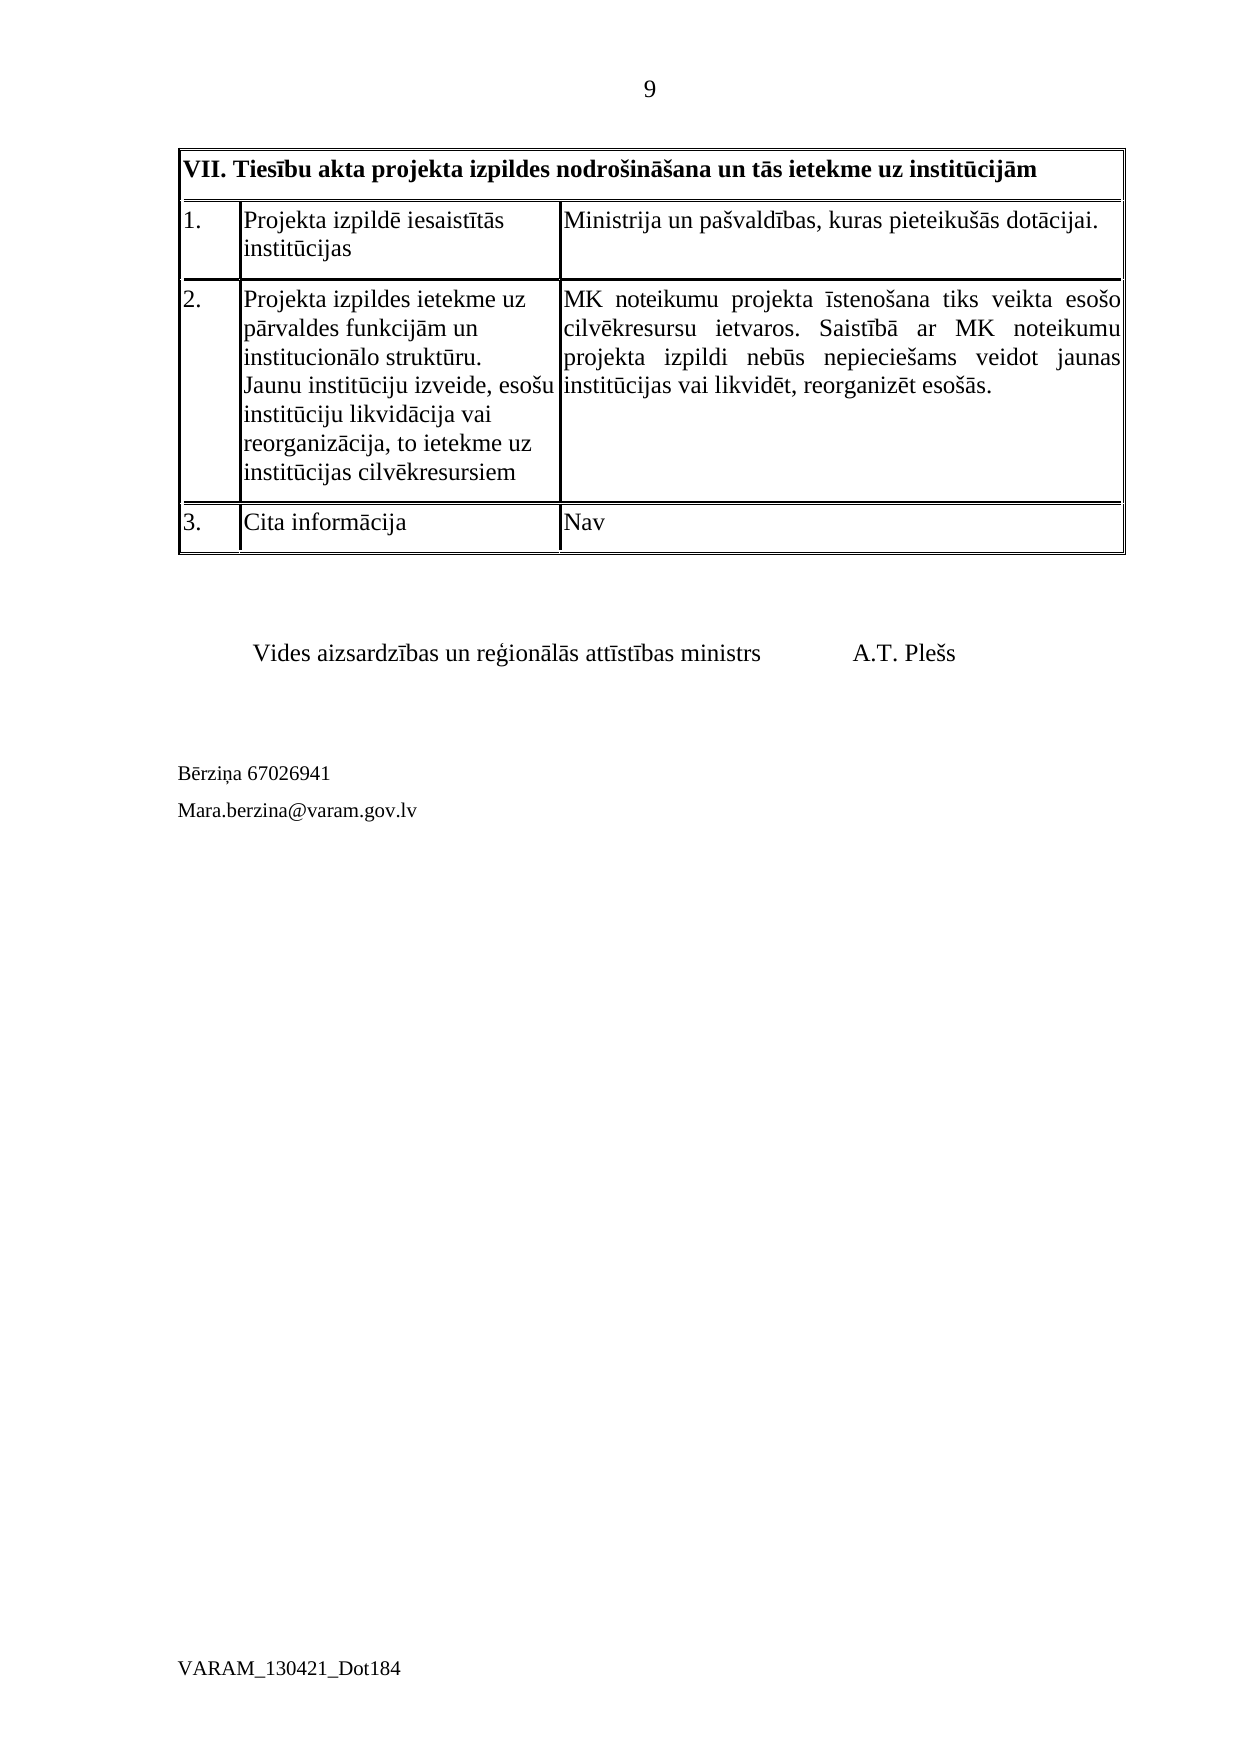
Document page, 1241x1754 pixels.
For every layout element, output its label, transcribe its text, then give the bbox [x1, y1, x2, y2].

text Mara.berzina@varam.gov.lv [177, 798, 1122, 822]
table_header VII. Tiesību akta projekta izpildes nodrošināšana un tās ietekme uz institūcijām [181, 151, 1123, 198]
text Vides aizsardzības un reģionālās attīstības ministrs A.T. Plešs [177, 638, 1122, 666]
table_cell Nav [560, 501, 1123, 552]
table_cell Cita informācija [240, 505, 560, 552]
text Bērziņa 67026941 [177, 761, 1122, 785]
table_cell MK noteikumu projekta īstenošana tiks veikta esošo cilvēkresursu ietvaros. Saistībā ar MK noteikumu projekta izpildi nebūs nepieciešams veidot jaunas institūcijas vai likvidēt, reorganizēt esošās. [562, 278, 1124, 501]
table_cell 3. [181, 501, 240, 552]
table_cell Projekta izpildes ietekme uz pārvaldes funkcijām un institucionālo struktūru. Jaunu institūciju izveide, esošu institūciju likvidācija vai reorganizācija, to ietekme uz institūcijas cilvēkresursiem [242, 281, 559, 501]
table_cell 1. [181, 199, 239, 278]
table_cell Ministrija un pašvaldības, kuras pieteikušās dotācijai. [562, 199, 1123, 278]
table_cell Projekta izpildē iesaistītās institūcijas [242, 202, 559, 278]
table_cell 2. [180, 278, 239, 501]
